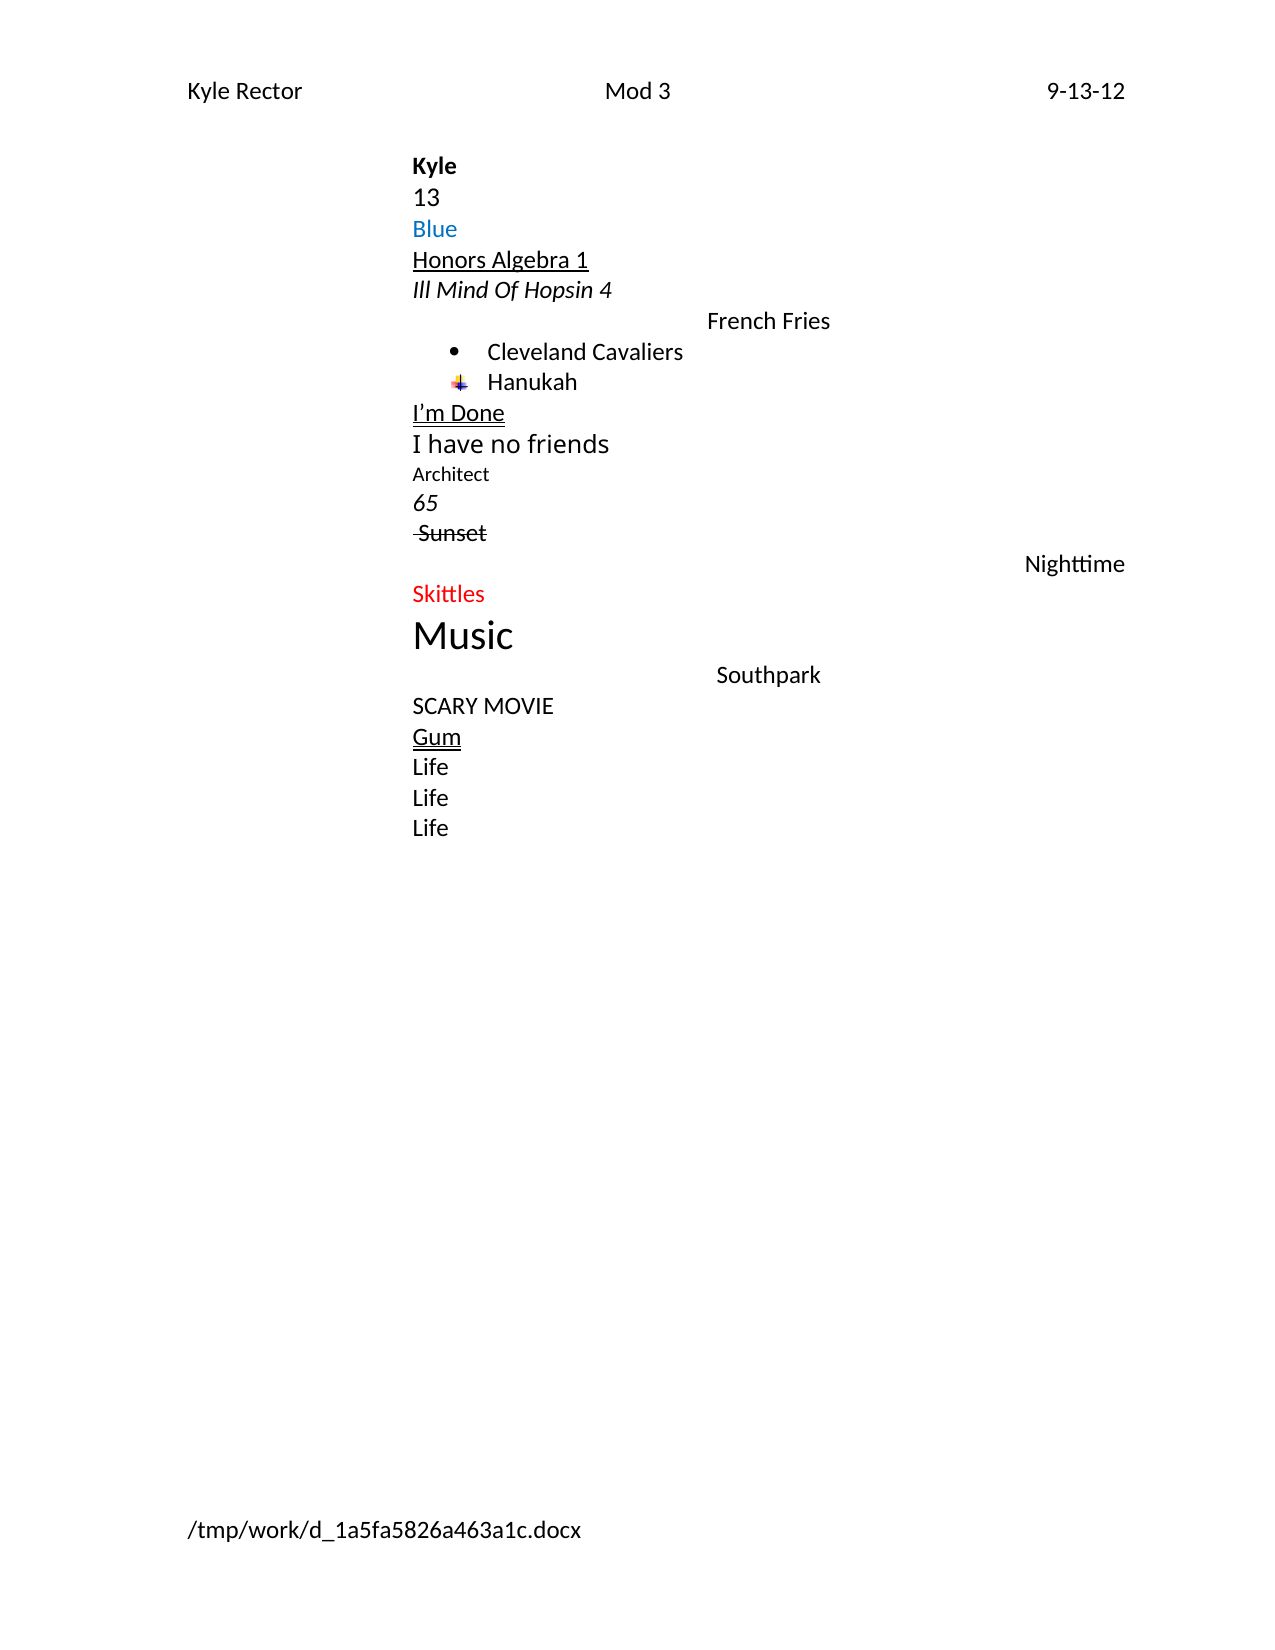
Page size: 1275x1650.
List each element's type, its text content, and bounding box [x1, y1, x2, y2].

text French Fries [412, 305, 1125, 336]
text Music [412, 609, 1125, 659]
text Southpark [412, 659, 1125, 690]
text Skittles [412, 578, 1125, 609]
text Life [412, 812, 1125, 843]
text Life [412, 782, 1125, 812]
text Sunset [412, 517, 1125, 548]
text Honors Algebra 1 [412, 244, 1125, 274]
text Blue [412, 213, 1125, 244]
text 13 [412, 181, 1125, 213]
text SCARY MOVIE [412, 690, 1125, 721]
text I have no friends [412, 427, 1125, 461]
text Architect [412, 461, 1125, 487]
picture [451, 373, 468, 391]
text I’m Done [412, 397, 1125, 427]
text 65 [412, 487, 1125, 517]
list Cleveland Cavaliers [450, 336, 1125, 366]
text Gum [412, 721, 1125, 751]
list Hanukah [450, 366, 1125, 397]
text Ill Mind Of Hopsin 4 [412, 274, 1125, 305]
text Kyle [412, 150, 1125, 181]
text Life [412, 751, 1125, 782]
text Nighttime [412, 548, 1125, 578]
